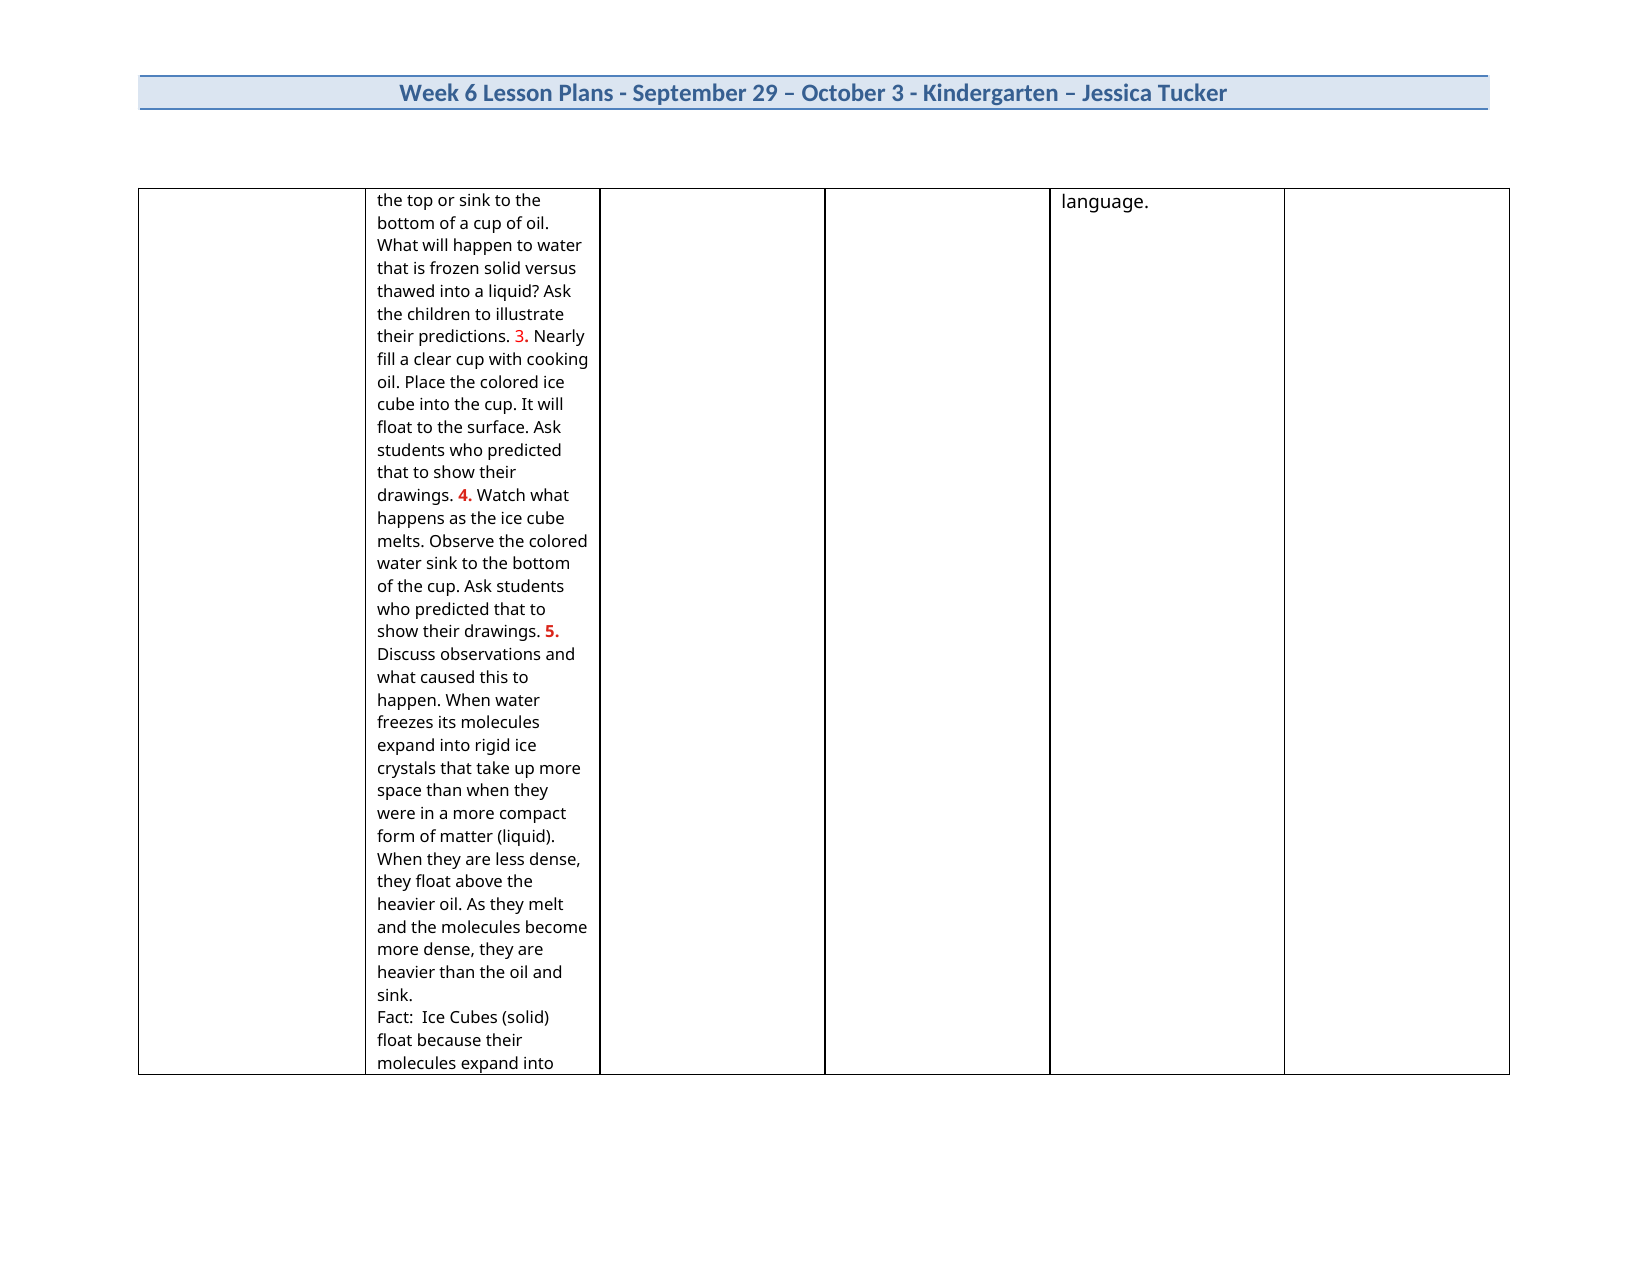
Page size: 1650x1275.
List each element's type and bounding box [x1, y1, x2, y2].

table_cell [601, 189, 824, 1074]
table_cell [139, 189, 365, 1074]
table_cell [1051, 189, 1284, 1074]
table_cell [826, 189, 1049, 1074]
table_cell [366, 189, 599, 1074]
table_cell [1285, 189, 1509, 1074]
